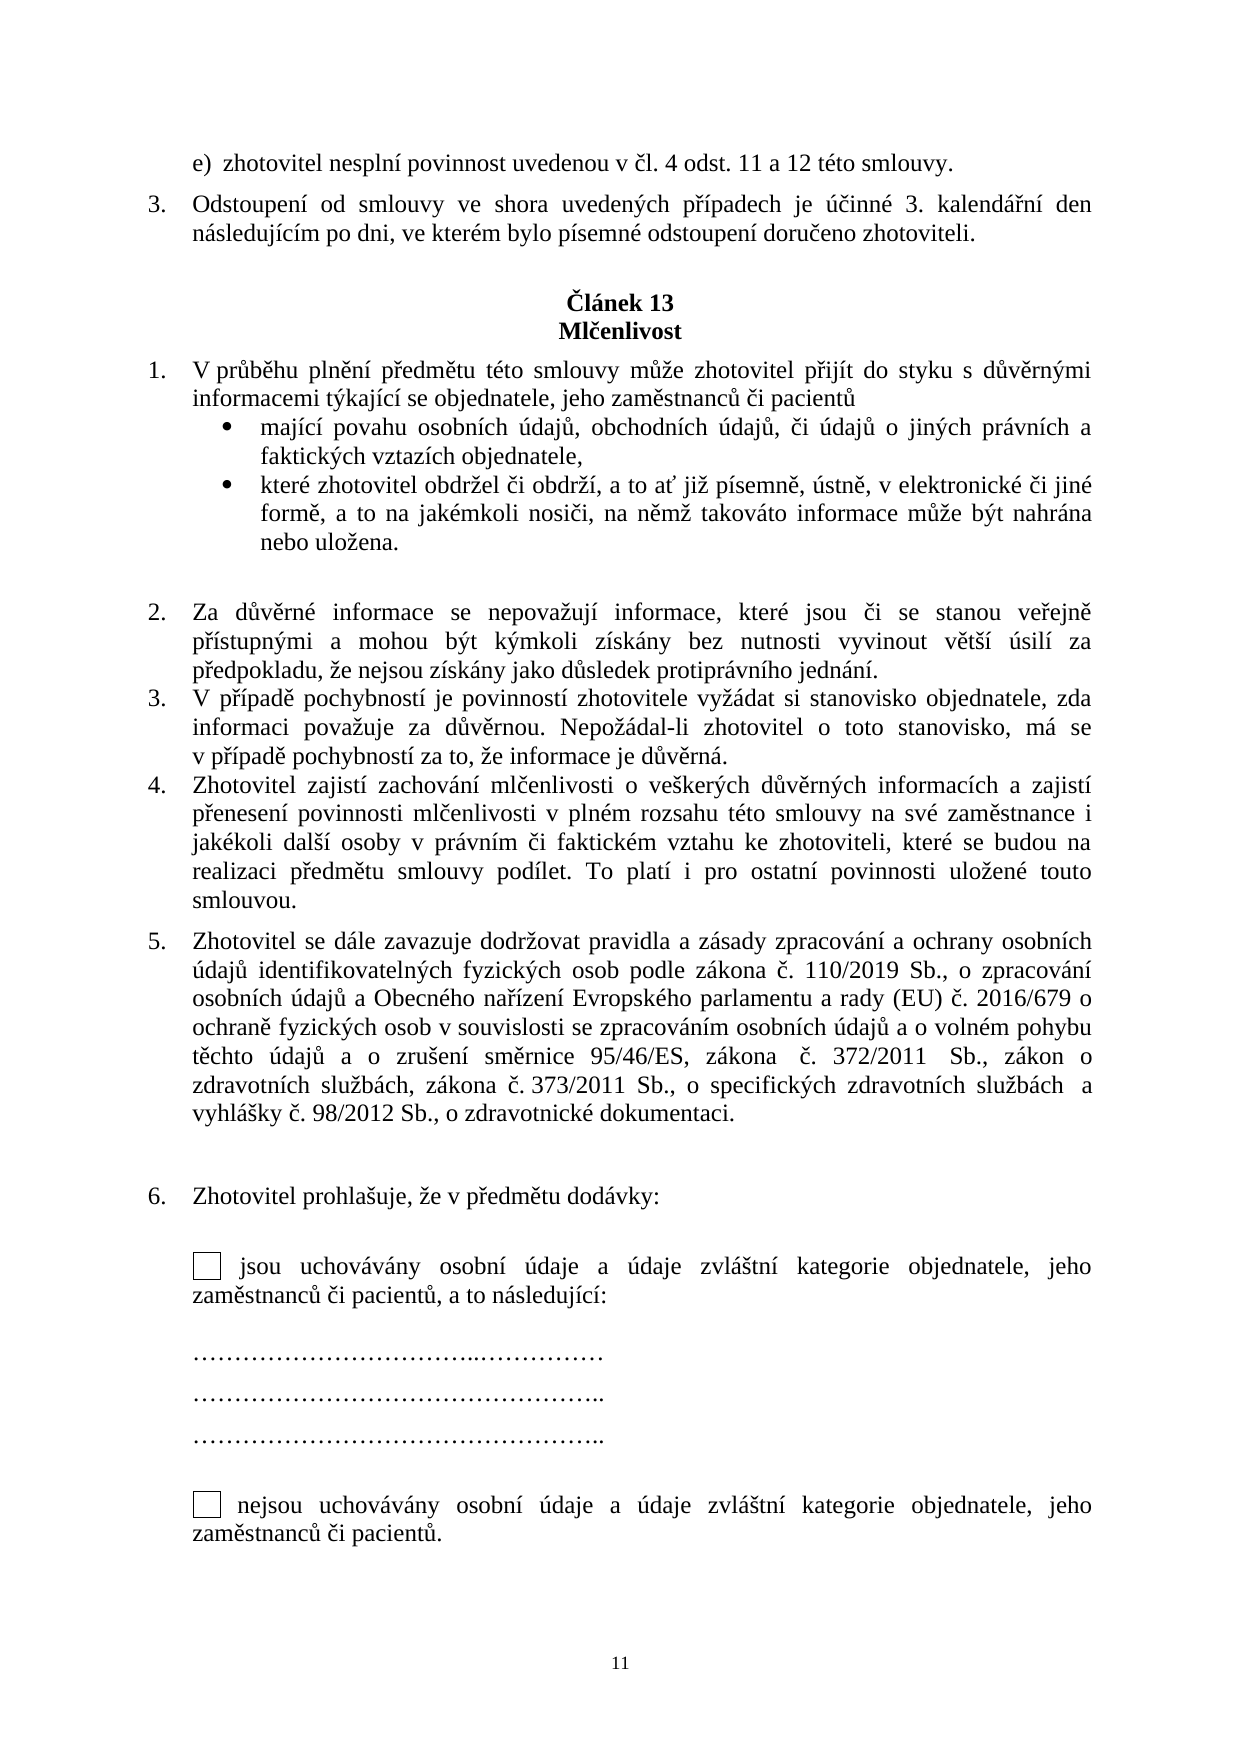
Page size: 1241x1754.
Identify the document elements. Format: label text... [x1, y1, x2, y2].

list Zhotovitel prohlašuje, že v předmětu dodávky: [148, 1181, 1093, 1210]
list Zhotovitel se dále zavazuje dodržovat pravidla a zásady zpracování a ochrany osobních údajů identifikovatelných fyzických osob podle zákona č. 110/2019 Sb., o zpracování osobních údajů a Obecného nařízení Evropského parlamentu a rady (EU) č. 2016/679 o ochraně fyzických osob v souvislosti se zpracováním osobních údajů a o volném pohybu těchto údajů a o zrušení směrnice 95/46/ES, zákona č. 372/2011 Sb., zákon o zdravotních službách, zákona č. 373/2011 Sb., o specifických zdravotních službách a vyhlášky č. 98/2012 Sb., o zdravotnické dokumentaci. [148, 926, 1093, 1127]
list které zhotovitel obdržel či obdrží, a to ať již písemně, ústně, v elektronické či jiné formě, a to na jakémkoli nosiči, na němž takováto informace může být nahrána nebo uložena. [223, 470, 1093, 556]
list V průběhu plnění předmětu této smlouvy může zhotovitel přijít do styku s důvěrnými informacemi týkající se objednatele, jeho zaměstnanců či pacientů [148, 355, 1093, 412]
list Zhotovitel zajistí zachování mlčenlivosti o veškerých důvěrných informacích a zajistí přenesení povinnosti mlčenlivosti v plném rozsahu této smlouvy na své zaměstnance i jakékoli další osoby v právním či faktickém vztahu ke zhotoviteli, které se budou na realizaci předmětu smlouvy podílet. To platí i pro ostatní povinnosti uložené touto smlouvou. [148, 770, 1093, 913]
text ……………………………..…………… [192, 1337, 1093, 1366]
text nejsou uchovávány osobní údaje a údaje zvláštní kategorie objednatele, jeho zaměstnanců či pacientů. [192, 1490, 1093, 1547]
text Mlčenlivost [148, 316, 1093, 345]
text ………………………………………….. [192, 1420, 1093, 1448]
text jsou uchovávány osobní údaje a údaje zvláštní kategorie objednatele, jeho zaměstnanců či pacientů, a to následující: [192, 1251, 1093, 1308]
list zhotovitel nesplní povinnost uvedenou v čl. 4 odst. 11 a 12 této smlouvy. [192, 148, 1093, 176]
list Odstoupení od smlouvy ve shora uvedených případech je účinné 3. kalendářní den následujícím po dni, ve kterém bylo písemné odstoupení doručeno zhotoviteli. [148, 189, 1093, 246]
text Článek 13 [148, 288, 1093, 316]
list Za důvěrné informace se nepovažují informace, které jsou či se stanou veřejně přístupnými a mohou být kýmkoli získány bez nutnosti vyvinout větší úsilí za předpokladu, že nejsou získány jako důsledek protiprávního jednání. [148, 597, 1093, 683]
list mající povahu osobních údajů, obchodních údajů, či údajů o jiných právních a faktických vztazích objednatele, [223, 412, 1093, 470]
text ………………………………………….. [192, 1378, 1093, 1407]
list V případě pochybností je povinností zhotovitele vyžádat si stanovisko objednatele, zda informaci považuje za důvěrnou. Nepožádal-li zhotovitel o toto stanovisko, má se v případě pochybností za to, že informace je důvěrná. [148, 683, 1093, 770]
